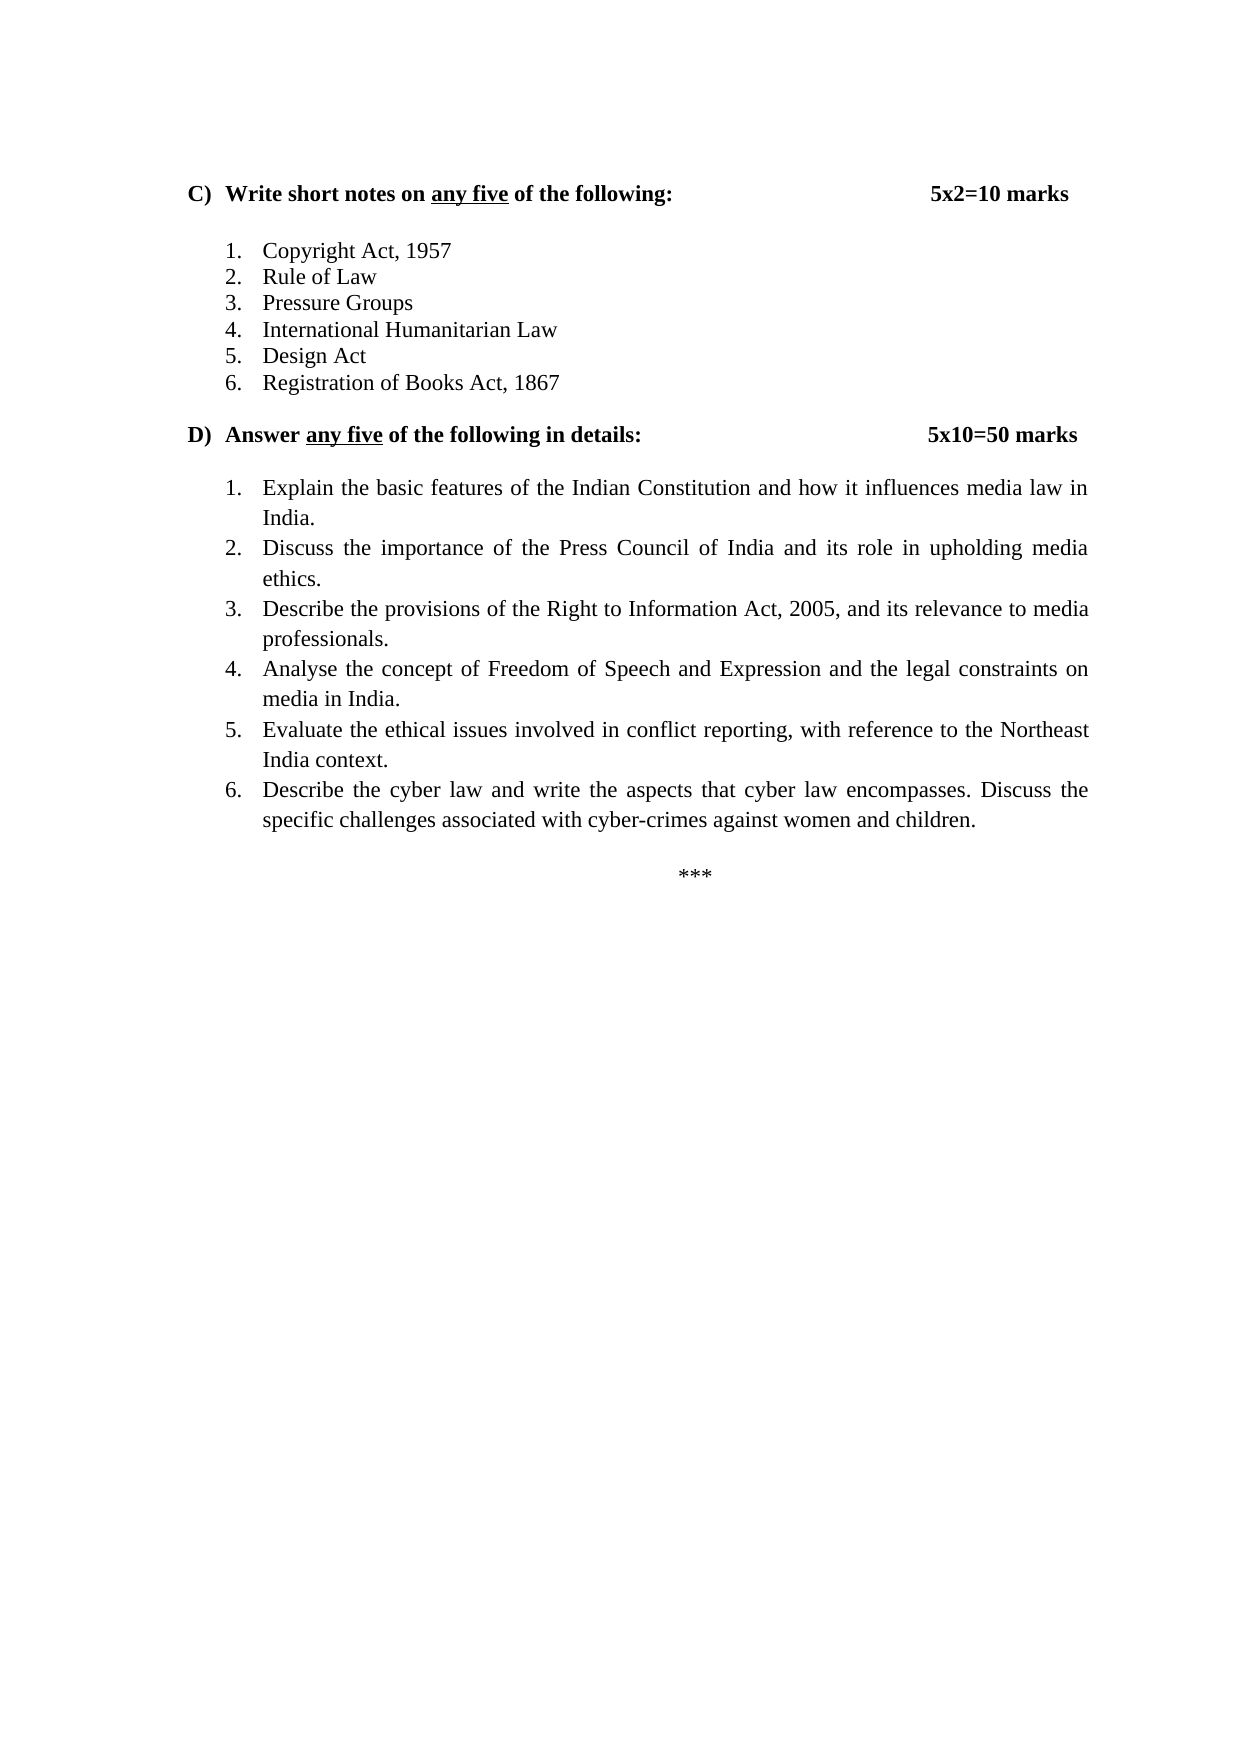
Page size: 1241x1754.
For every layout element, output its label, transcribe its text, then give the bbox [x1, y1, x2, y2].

list Answer any five of the following in details: 5x10=50 marks [187, 421, 1090, 448]
list *** [300, 863, 1090, 889]
list Discuss the importance of the Press Council of India and its role in upholding media ethics. [225, 534, 1090, 591]
list Rule of Law [225, 263, 1090, 289]
list Describe the provisions of the Right to Information Act, 2005, and its relevance to media professionals. [225, 595, 1090, 651]
list Design Act [225, 342, 1090, 368]
list International Humanitarian Law [225, 316, 1090, 342]
list Explain the basic features of the Indian Constitution and how it influences media law in India. [225, 474, 1090, 531]
list Copyright Act, 1957 [225, 237, 1090, 263]
list Write short notes on any five of the following: 5x2=10 marks [187, 180, 1090, 207]
list Registration of Books Act, 1867 [225, 368, 1090, 395]
list Evaluate the ethical issues involved in conflict reporting, with reference to the Northeast India context. [225, 716, 1090, 772]
list Describe the cyber law and write the aspects that cyber law encompasses. Discuss the specific challenges associated with cyber-crimes against women and children. [225, 776, 1090, 833]
list Pressure Groups [225, 289, 1090, 316]
list Analyse the concept of Freedom of Speech and Expression and the legal constraints on media in India. [225, 655, 1090, 712]
